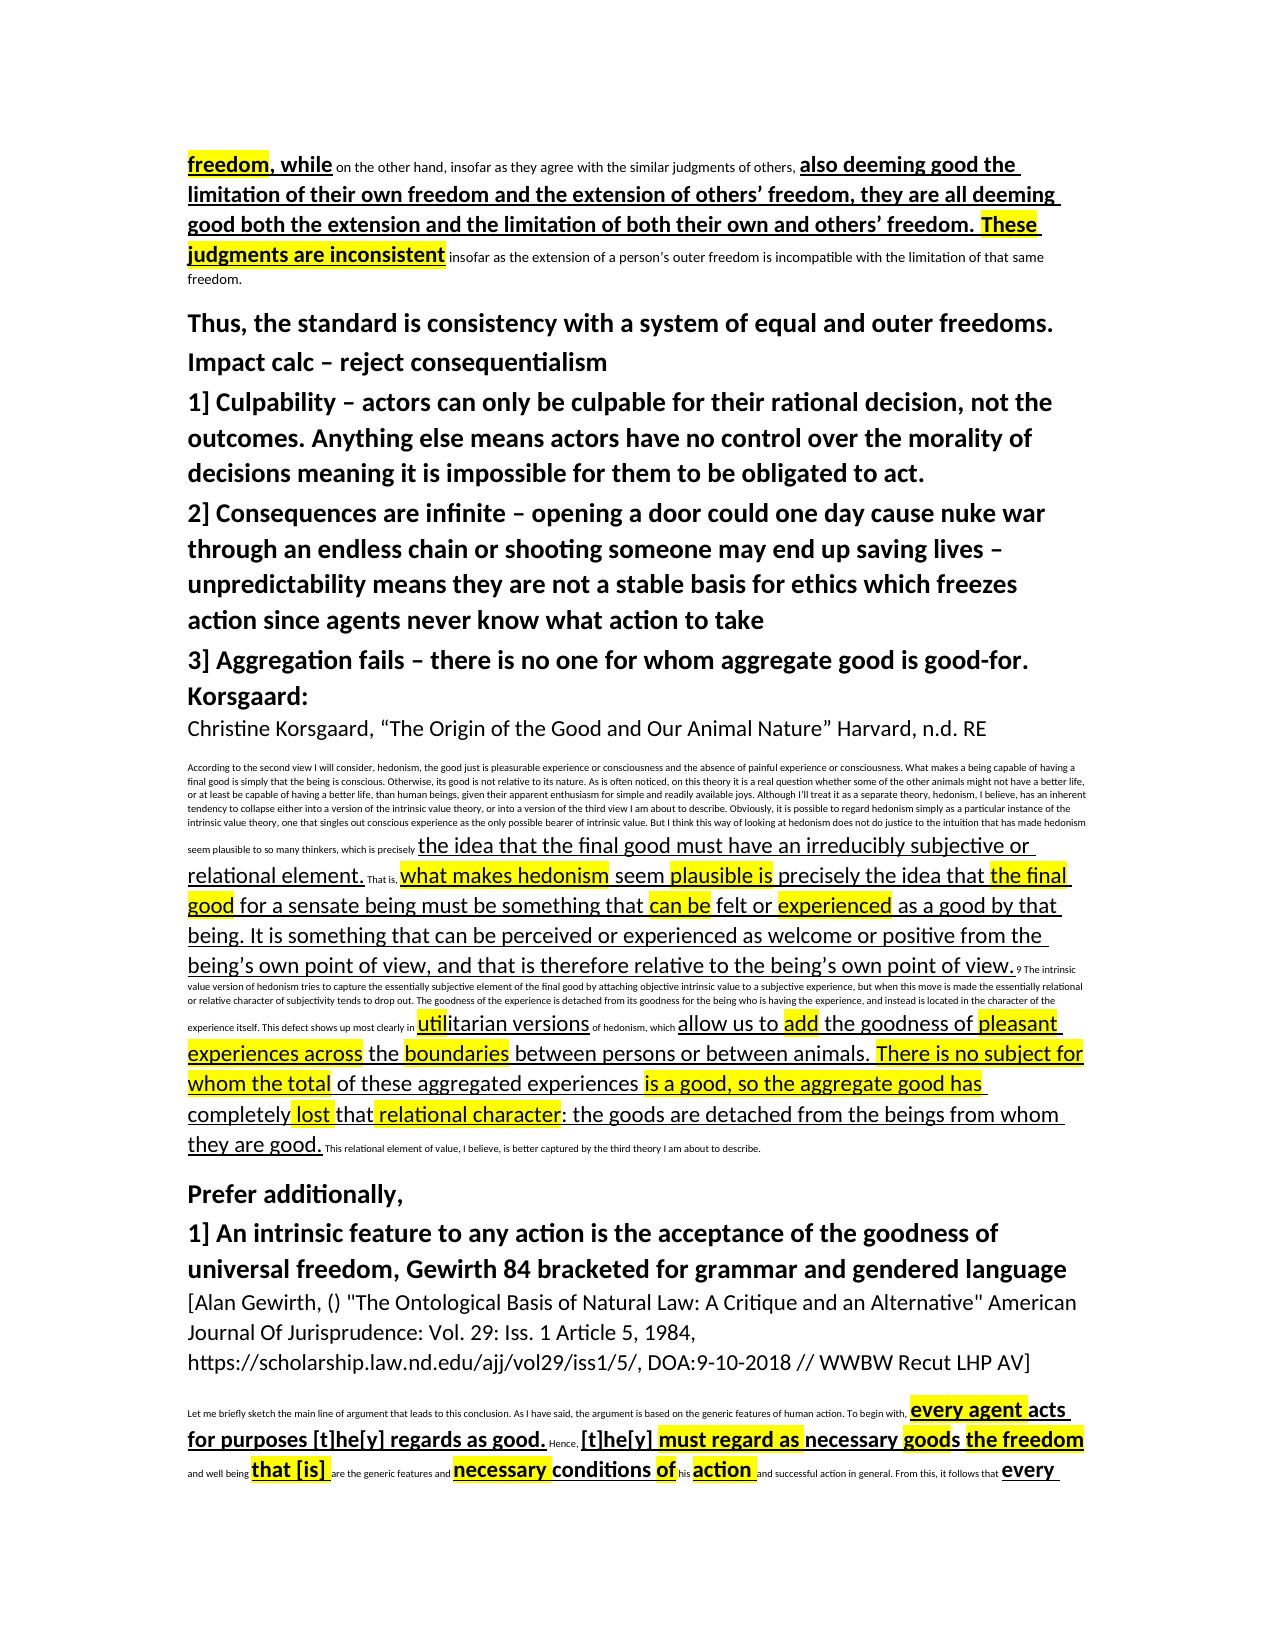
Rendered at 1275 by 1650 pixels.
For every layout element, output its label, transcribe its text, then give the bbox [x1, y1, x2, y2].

subtitle 3] Aggregation fails – there is no one for whom aggregate good is good-for. Korsgaard: [187, 643, 1087, 712]
subtitle 1] An intrinsic feature to any action is the acceptance of the goodness of universal freedom, Gewirth 84 bracketed for grammar and gendered language [187, 1217, 1087, 1285]
text [Alan Gewirth, () "The Ontological Basis of Natural Law: A Critique and an Alternative" American Journal Of Jurisprudence: Vol. 29: Iss. 1 Article 5, 1984, https://scholarship.law.nd.edu/ajj/vol29/iss1/5/, DOA:9-10-2018 // WWBW Recut LHP AV] [187, 1288, 1087, 1376]
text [187, 1395, 1087, 1483]
subtitle Impact calc – reject consequentialism [187, 346, 1087, 379]
subtitle Prefer additionally, [187, 1177, 1087, 1210]
text Christine Korsgaard, “The Origin of the Good and Our Animal Nature” Harvard, n.d. RE [187, 714, 1087, 742]
subtitle Thus, the standard is consistency with a system of equal and outer freedoms. [187, 306, 1087, 339]
text According to the second view I will consider, hedonism, the good just is pleasurable experience or consciousness and the absence of painful experience or consciousness. What makes a being capable of having a final good is simply that the being is conscious. Otherwise, its good is not relative to its nature. As is often noticed, on this theory it is a real question whether some of the other animals might not have a better life, or at least be capable of having a better life, than human beings, given their apparent enthusiasm for simple and readily available joys. Although I’ll treat it as a separate theory, hedonism, I believe, has an inherent tendency to collapse either into a version of the intrinsic value theory, or into a version of the third view I am about to describe. Obviously, it is possible to regard hedonism simply as a particular instance of the intrinsic value theory, one that singles out conscious experience as the only possible bearer of intrinsic value. But I think this way of looking at hedonism does not do justice to the intuition that has made hedonism seem plausible to so many thinkers, which is precisely the idea that the final good must have an irreducibly subjective or relational element. That is, what makes hedonism seem plausible is precisely the idea that the final good for a sensate being must be something that can be felt or experienced as a good by that being. It is something that can be perceived or experienced as welcome or positive from the being’s own point of view, and that is therefore relative to the being’s own point of view.9 The intrinsic value version of hedonism tries to capture the essentially subjective element of the final good by attaching objective intrinsic value to a subjective experience, but when this move is made the essentially relational or relative character of subjectivity tends to drop out. The goodness of the experience is detached from its goodness for the being who is having the experience, and instead is located in the character of the experience itself. This defect shows up most clearly in utilitarian versions of hedonism, which allow us to add the goodness of pleasant experiences across the boundaries between persons or between animals. There is no subject for whom the total of these aggregated experiences is a good, so the aggregate good has completely lost that relational character: the goods are detached from the beings from whom they are good. This relational element of value, I believe, is better captured by the third theory I am about to describe. [187, 761, 1087, 1158]
subtitle 2] Consequences are infinite – opening a door could one day cause nuke war through an endless chain or shooting someone may end up saving lives – unpredictability means they are not a stable basis for ethics which freezes action since agents never know what action to take [187, 496, 1087, 636]
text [187, 150, 1087, 288]
subtitle 1] Culpability – actors can only be culpable for their rational decision, not the outcomes. Anything else means actors have no control over the morality of decisions meaning it is impossible for them to be obligated to act. [187, 385, 1087, 490]
